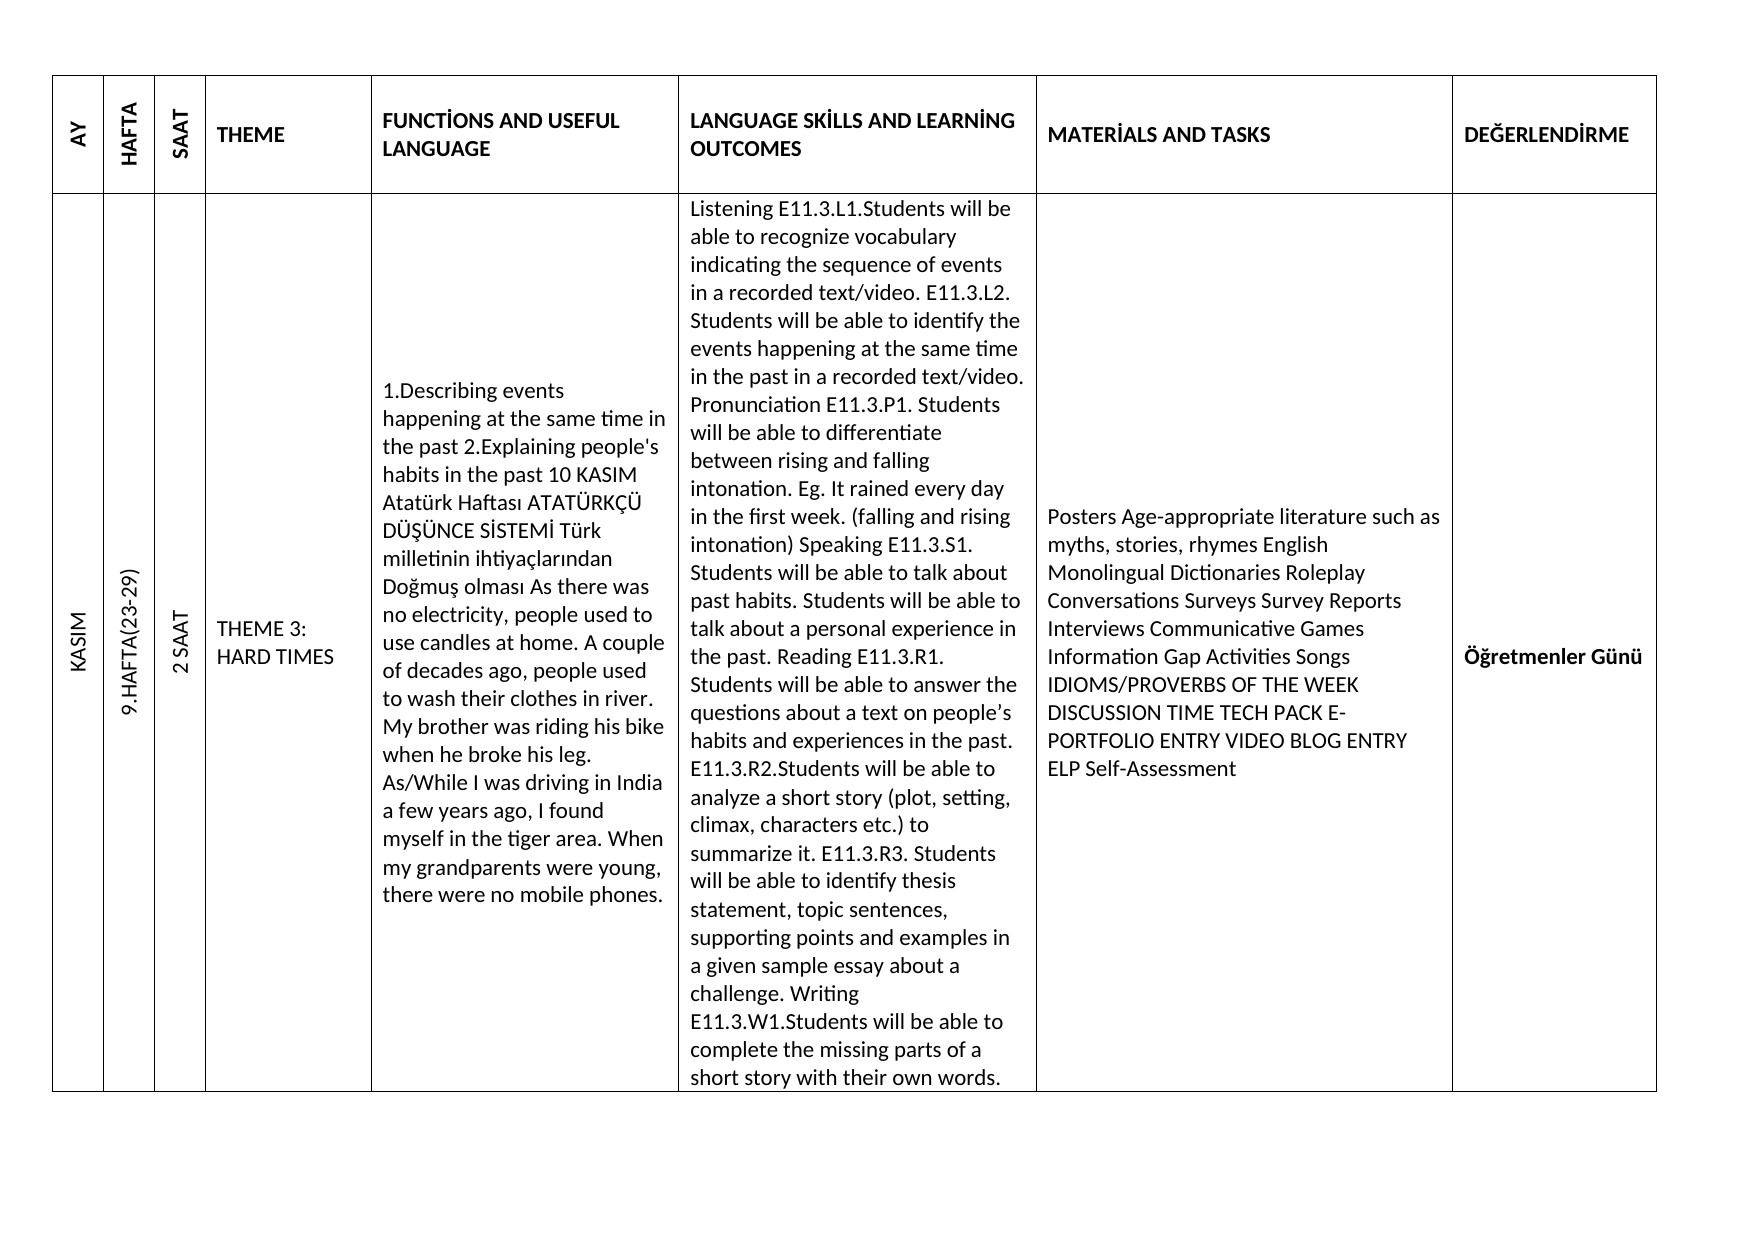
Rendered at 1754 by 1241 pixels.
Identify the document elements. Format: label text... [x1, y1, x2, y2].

table_header THEME [206, 76, 371, 193]
table_header FUNCTİONS AND USEFUL LANGUAGE [372, 76, 678, 193]
table_cell THEME 3: HARD TIMES [206, 194, 371, 1091]
table_cell Öğretmenler Günü [1453, 194, 1656, 1091]
table_cell 9.HAFTA(23-29) [104, 194, 154, 1091]
table_header LANGUAGE SKİLLS AND LEARNİNG OUTCOMES [679, 76, 1036, 193]
table_header DEĞERLENDİRME [1453, 76, 1656, 193]
table_header SAAT [155, 76, 205, 193]
table_cell KASIM [53, 194, 103, 1091]
table_header AY [53, 76, 103, 193]
table_header HAFTA [104, 76, 154, 193]
table_cell 2 SAAT [155, 194, 205, 1091]
table_header MATERİALS AND TASKS [1037, 76, 1452, 193]
